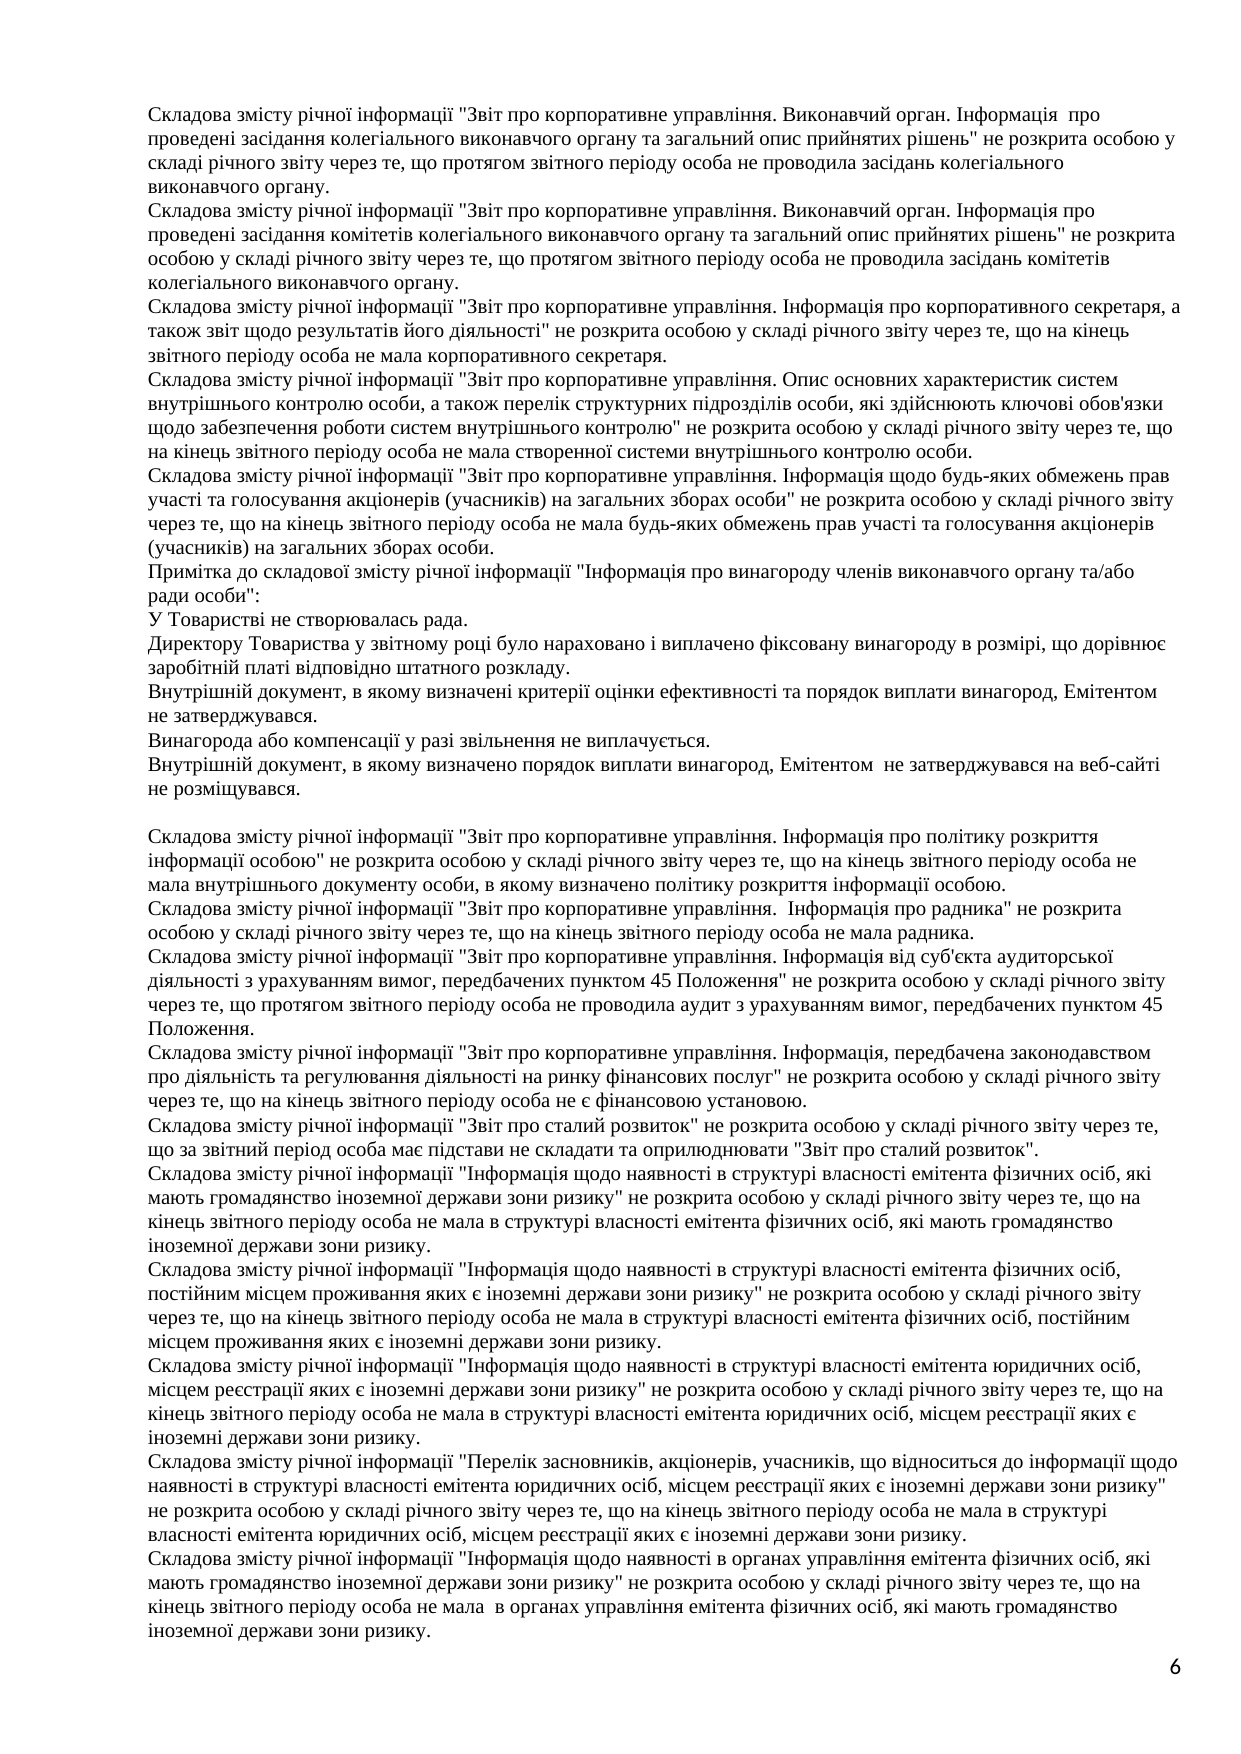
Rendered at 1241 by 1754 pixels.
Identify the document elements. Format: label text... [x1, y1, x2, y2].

text Складова змісту річної інформації "Перелiк засновникiв, акцiонерiв, учасникiв, що вiдноситься до iнформацiї щодо наявностi в структурi власностi емiтента юридичних осiб, мiсцем реєстрацiї яких є iноземнi держави зони ризику" не розкрита особою у складі річного звіту через те, що на кінець звітного періоду особа не мала в структурi власностi емiтента юридичних осiб, мiсцем реєстрацiї яких є iноземнi держави зони ризику. [148, 1449, 1181, 1546]
text Складова змісту річної інформації "Iнформацiя щодо наявностi в структурi власностi емiтента фiзичних осiб, постiйним мiсцем проживання яких є iноземнi держави зони ризику" не розкрита особою у складі річного звіту через те, що на кінець звітного періоду особа не мала в структурi власностi емiтента фiзичних осiб, постiйним мiсцем проживання яких є iноземнi держави зони ризику. [148, 1257, 1181, 1353]
text Складова змісту річної інформації "Iнформацiя щодо наявностi в органах управлiння емiтента фiзичних осiб, якi мають громадянство iноземної держави зони ризику" не розкрита особою у складі річного звіту через те, що на кінець звітного періоду особа не мала в органах управлiння емiтента фiзичних осiб, якi мають громадянство iноземної держави зони ризику. [148, 1546, 1181, 1642]
text Складова змісту річної інформації "Звiт про корпоративне управлiння. Iнформацiя про радника" не розкрита особою у складі річного звіту через те, що на кінець звітного періоду особа не мала радника. [148, 896, 1181, 944]
text Складова змісту річної інформації "Звiт про корпоративне управлiння. Виконавчий орган. Iнформацiя про проведенi засiдання колегiального виконавчого органу та загальний опис прийнятих рiшень" не розкрита особою у складі річного звіту через те, що протягом звітного періоду особа не проводила засідань колегіального виконавчого органу. [148, 102, 1181, 198]
text Внутрішній документ, в якому визначені критерії оцінки ефективності та порядок виплати винагород, Емітентом не затверджувався. [148, 679, 1181, 727]
text Складова змісту річної інформації "Звiт про корпоративне управлiння. Iнформацiя про корпоративного секретаря, а також звiт щодо результатiв його дiяльностi" не розкрита особою у складі річного звіту через те, що на кінець звітного періоду особа не мала корпоративного секретаря. [148, 294, 1181, 367]
text Складова змісту річної інформації "Iнформацiя щодо наявностi в структурi власностi емiтента юридичних осiб, мiсцем реєстрацiї яких є iноземнi держави зони ризику" не розкрита особою у складі річного звіту через те, що на кінець звітного періоду особа не мала в структурi власностi емiтента юридичних осiб, мiсцем реєстрацiї яких є iноземнi держави зони ризику. [148, 1353, 1181, 1449]
text Складова змісту річної інформації "Звiт про корпоративне управлiння. Iнформацiя про полiтику розкриття iнформацiї особою" не розкрита особою у складі річного звіту через те, що на кінець звітного періоду особа не мала внутрішнього документу особи, в якому визначено полiтику розкриття iнформацiї особою. [148, 824, 1181, 896]
text У Товаристві не створювалась рада. Директору Товариства у звітному році було нараховано і виплачено фіксовану винагороду в розмірі, що дорівнює заробітній платі відповідно штатного розкладу. [148, 607, 1181, 679]
text Винагорода або компенсації у разі звільнення не виплачується. [148, 727, 1181, 752]
text Складова змісту річної інформації "Звiт про корпоративне управлiння. Iнформацiя вiд суб'єкта аудиторської дiяльностi з урахуванням вимог, передбачених пунктом 45 Положення" не розкрита особою у складі річного звіту через те, що протягом звітного періоду особа не проводила аудит з урахуванням вимог, передбачених пунктом 45 Положення. [148, 944, 1181, 1040]
text Складова змісту річної інформації "Звiт про корпоративне управлiння. Опис основних характеристик систем внутрiшнього контролю особи, а також перелiк структурних пiдроздiлiв особи, якi здiйснюють ключовi обов'язки щодо забезпечення роботи систем внутрiшнього контролю" не розкрита особою у складі річного звіту через те, що на кінець звітного періоду особа не мала створенної системи внутрiшнього контролю особи. [148, 367, 1181, 463]
text Складова змісту річної інформації "Звiт про корпоративне управлiння. Iнформацiя щодо будь-яких обмежень прав участi та голосування акцiонерiв (учасникiв) на загальних зборах особи" не розкрита особою у складі річного звіту через те, що на кінець звітного періоду особа не мала будь-яких обмежень прав участi та голосування акцiонерiв (учасникiв) на загальних зборах особи. [148, 463, 1181, 559]
text Складова змісту річної інформації "Звiт про корпоративне управлiння. Виконавчий орган. Iнформацiя про проведенi засiдання комiтетiв колегiального виконавчого органу та загальний опис прийнятих рiшень" не розкрита особою у складі річного звіту через те, що протягом звітного періоду особа не проводила засідань комітетів колегіального виконавчого органу. [148, 198, 1181, 294]
text Складова змісту річної інформації "Звiт про сталий розвиток" не розкрита особою у складі річного звіту через те, що за звітний період особа має підстави не складати та оприлюднювати "Звiт про сталий розвиток". [148, 1112, 1181, 1161]
text Складова змісту річної інформації "Iнформацiя щодо наявностi в структурi власностi емiтента фiзичних осiб, якi мають громадянство iноземної держави зони ризику" не розкрита особою у складі річного звіту через те, що на кінець звітного періоду особа не мала в структурi власностi емiтента фiзичних осiб, якi мають громадянство iноземної держави зони ризику. [148, 1161, 1181, 1257]
text Внутрішній документ, в якому визначено порядок виплати винагород, Емітентом не затверджувався на веб-сайті не розміщувався. [148, 752, 1181, 800]
text Складова змісту річної інформації "Звiт про корпоративне управлiння. Iнформацiя, передбачена законодавством про дiяльнiсть та регулювання дiяльностi на ринку фiнансових послуг" не розкрита особою у складі річного звіту через те, що на кінець звітного періоду особа не є фінансовою установою. [148, 1040, 1181, 1112]
text Примітка до складової змісту річної інформації "Інформація про винагороду членів виконавчого органу та/або ради особи": [148, 559, 1181, 607]
